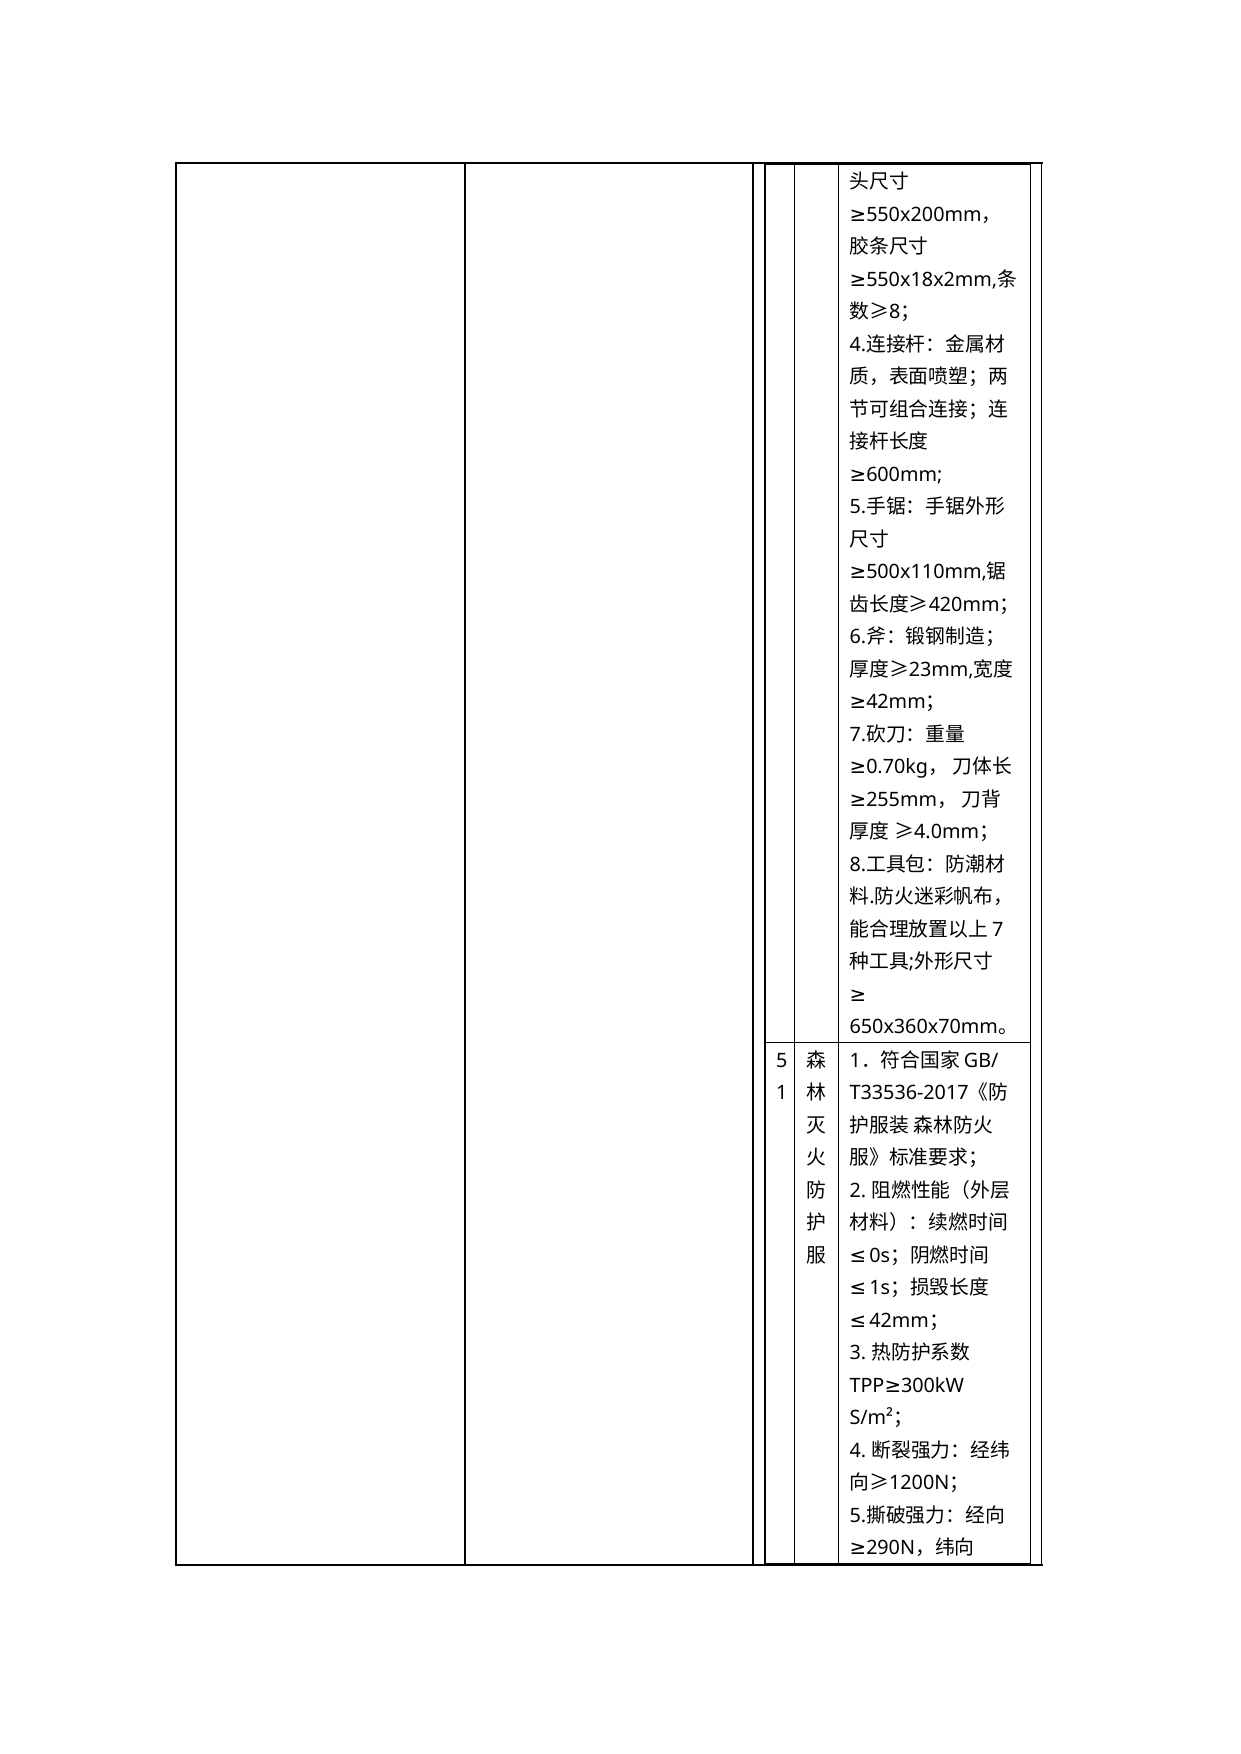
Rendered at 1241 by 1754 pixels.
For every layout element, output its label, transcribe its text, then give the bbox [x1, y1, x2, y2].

table_cell [466, 164, 752, 1564]
table_cell 1 [177, 164, 464, 1564]
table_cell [839, 165, 1030, 1042]
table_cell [839, 1043, 1030, 1563]
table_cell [766, 165, 794, 1042]
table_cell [1031, 164, 1041, 1564]
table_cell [795, 1043, 838, 1563]
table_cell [754, 164, 764, 1564]
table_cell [795, 165, 838, 1042]
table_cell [766, 1043, 794, 1563]
